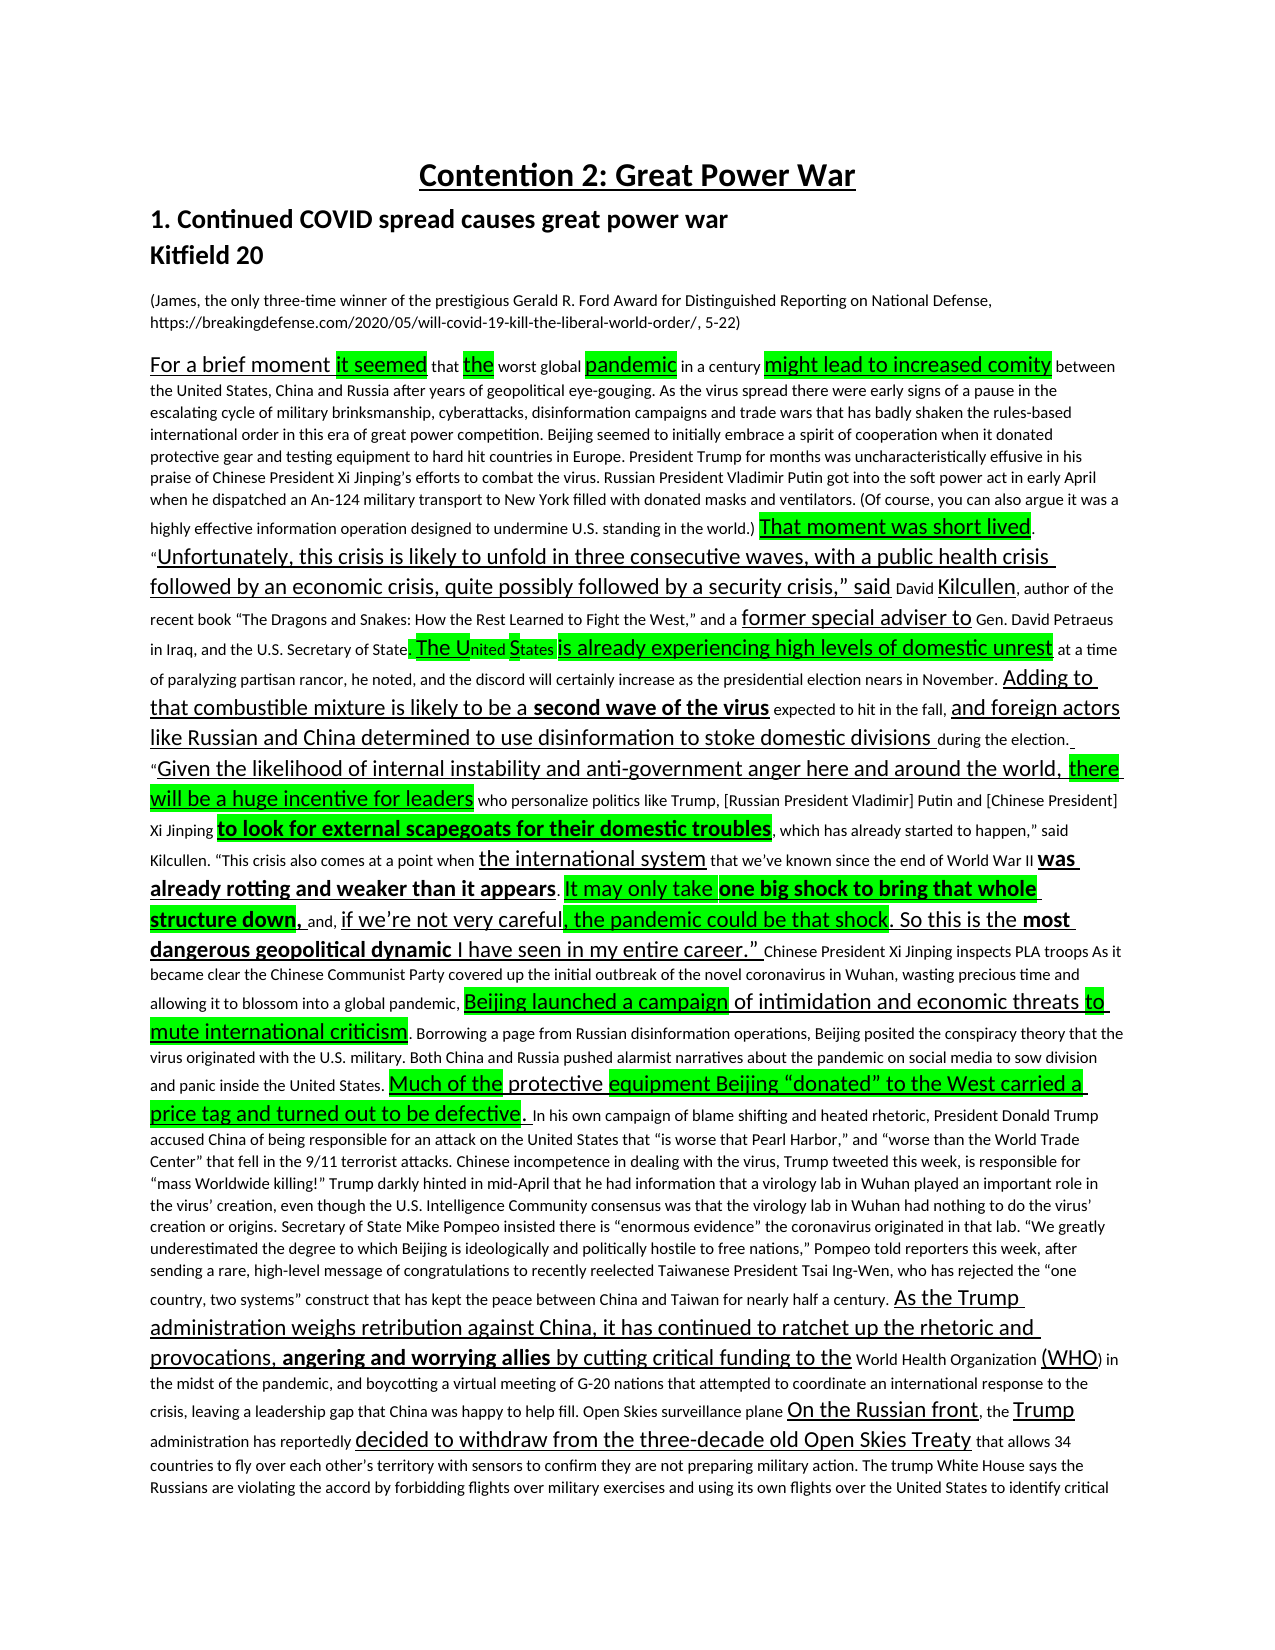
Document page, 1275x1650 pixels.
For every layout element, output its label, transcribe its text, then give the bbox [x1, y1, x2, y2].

text Kitfield 20 [150, 238, 1125, 271]
subtitle 1. Continued COVID spread causes great power war [150, 202, 1125, 235]
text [150, 351, 1125, 1497]
subtitle Contention 2: Great Power War [150, 154, 1125, 195]
text (James, the only three-time winner of the prestigious Gerald R. Ford Award for Distinguished Reporting on National Defense, https://breakingdefense.com/2020/05/will-covid-19-kill-the-liberal-world-order/, 5-22) [150, 290, 1125, 332]
